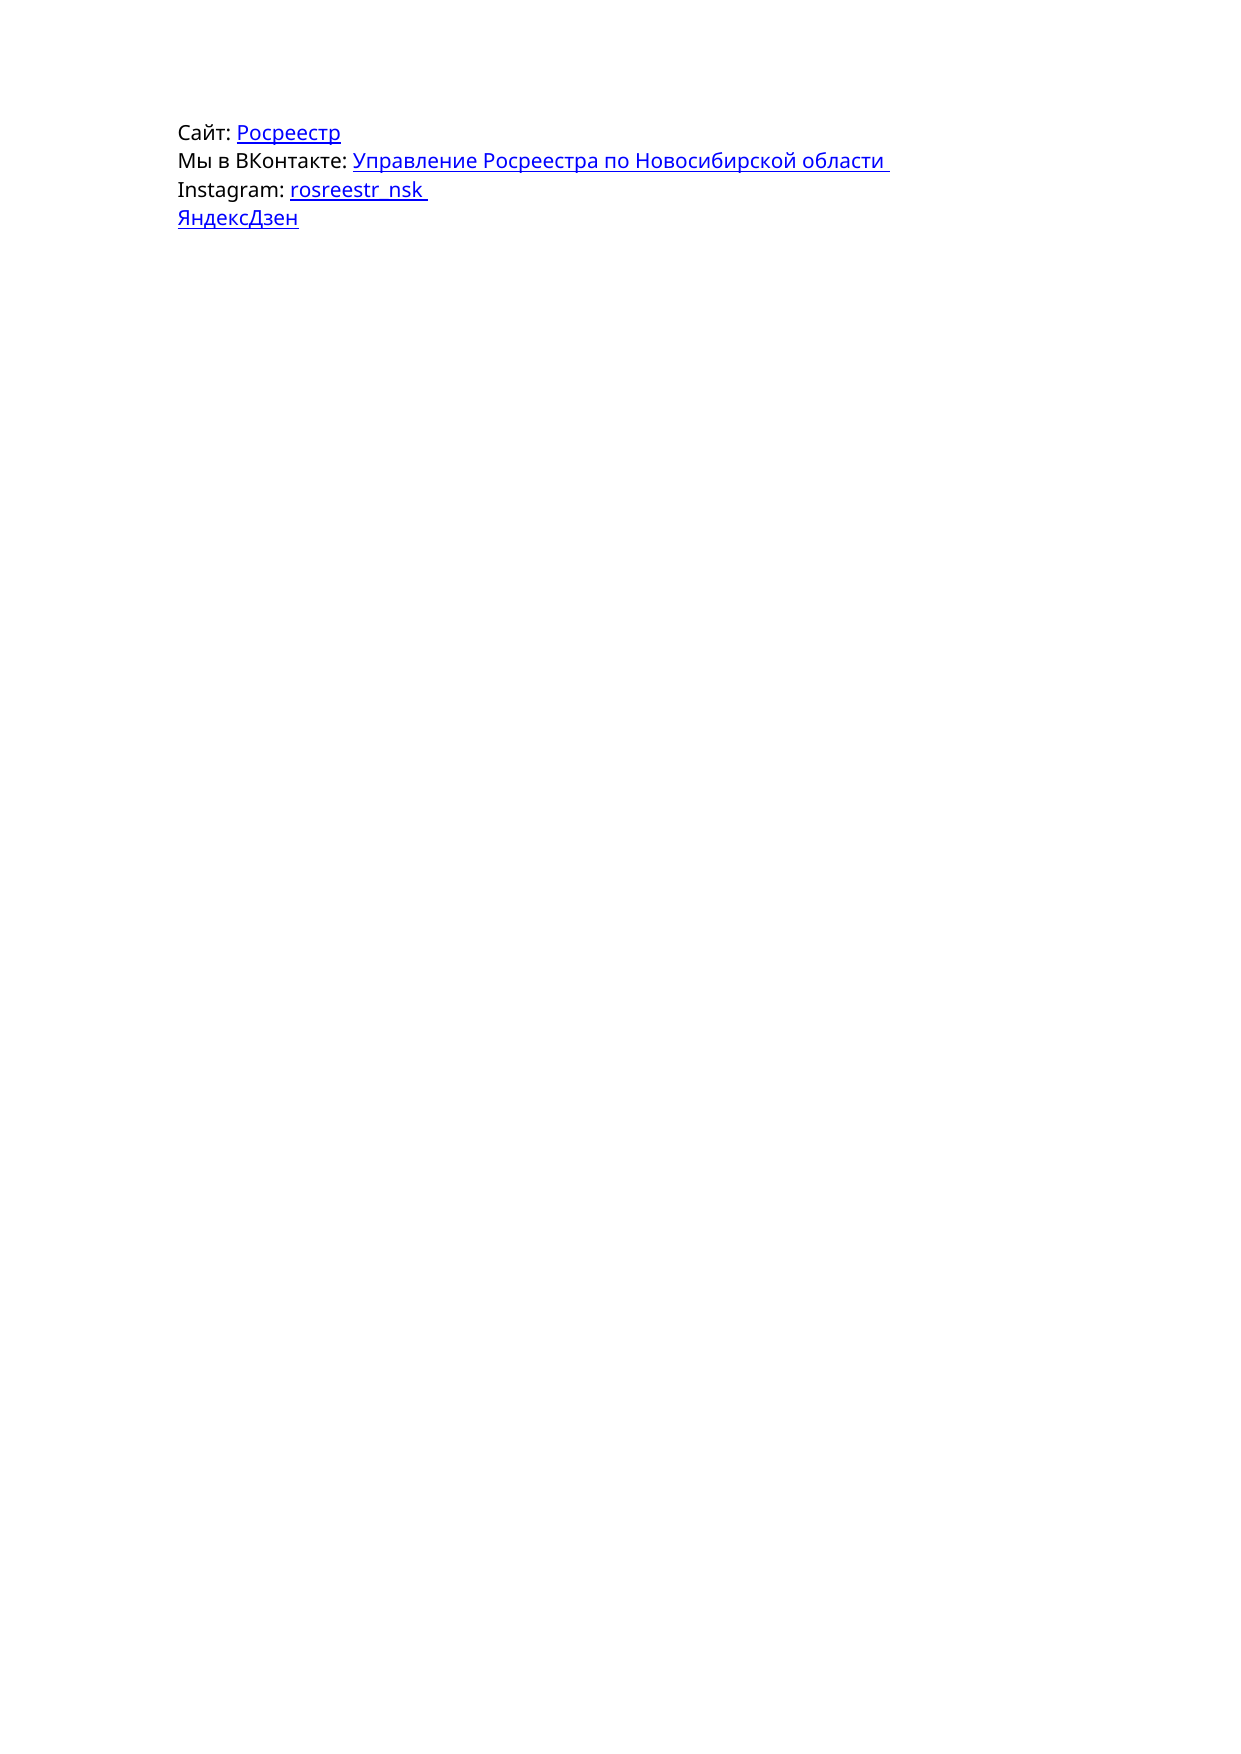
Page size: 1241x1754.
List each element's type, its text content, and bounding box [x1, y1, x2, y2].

text Мы в ВКонтакте: Управление Росреестра по Новосибирской области [177, 147, 1152, 175]
text Instagram: rosreestr_nsk [177, 175, 1152, 203]
text ЯндексДзен [177, 203, 1152, 232]
text Сайт: Росреестр [177, 118, 1152, 147]
